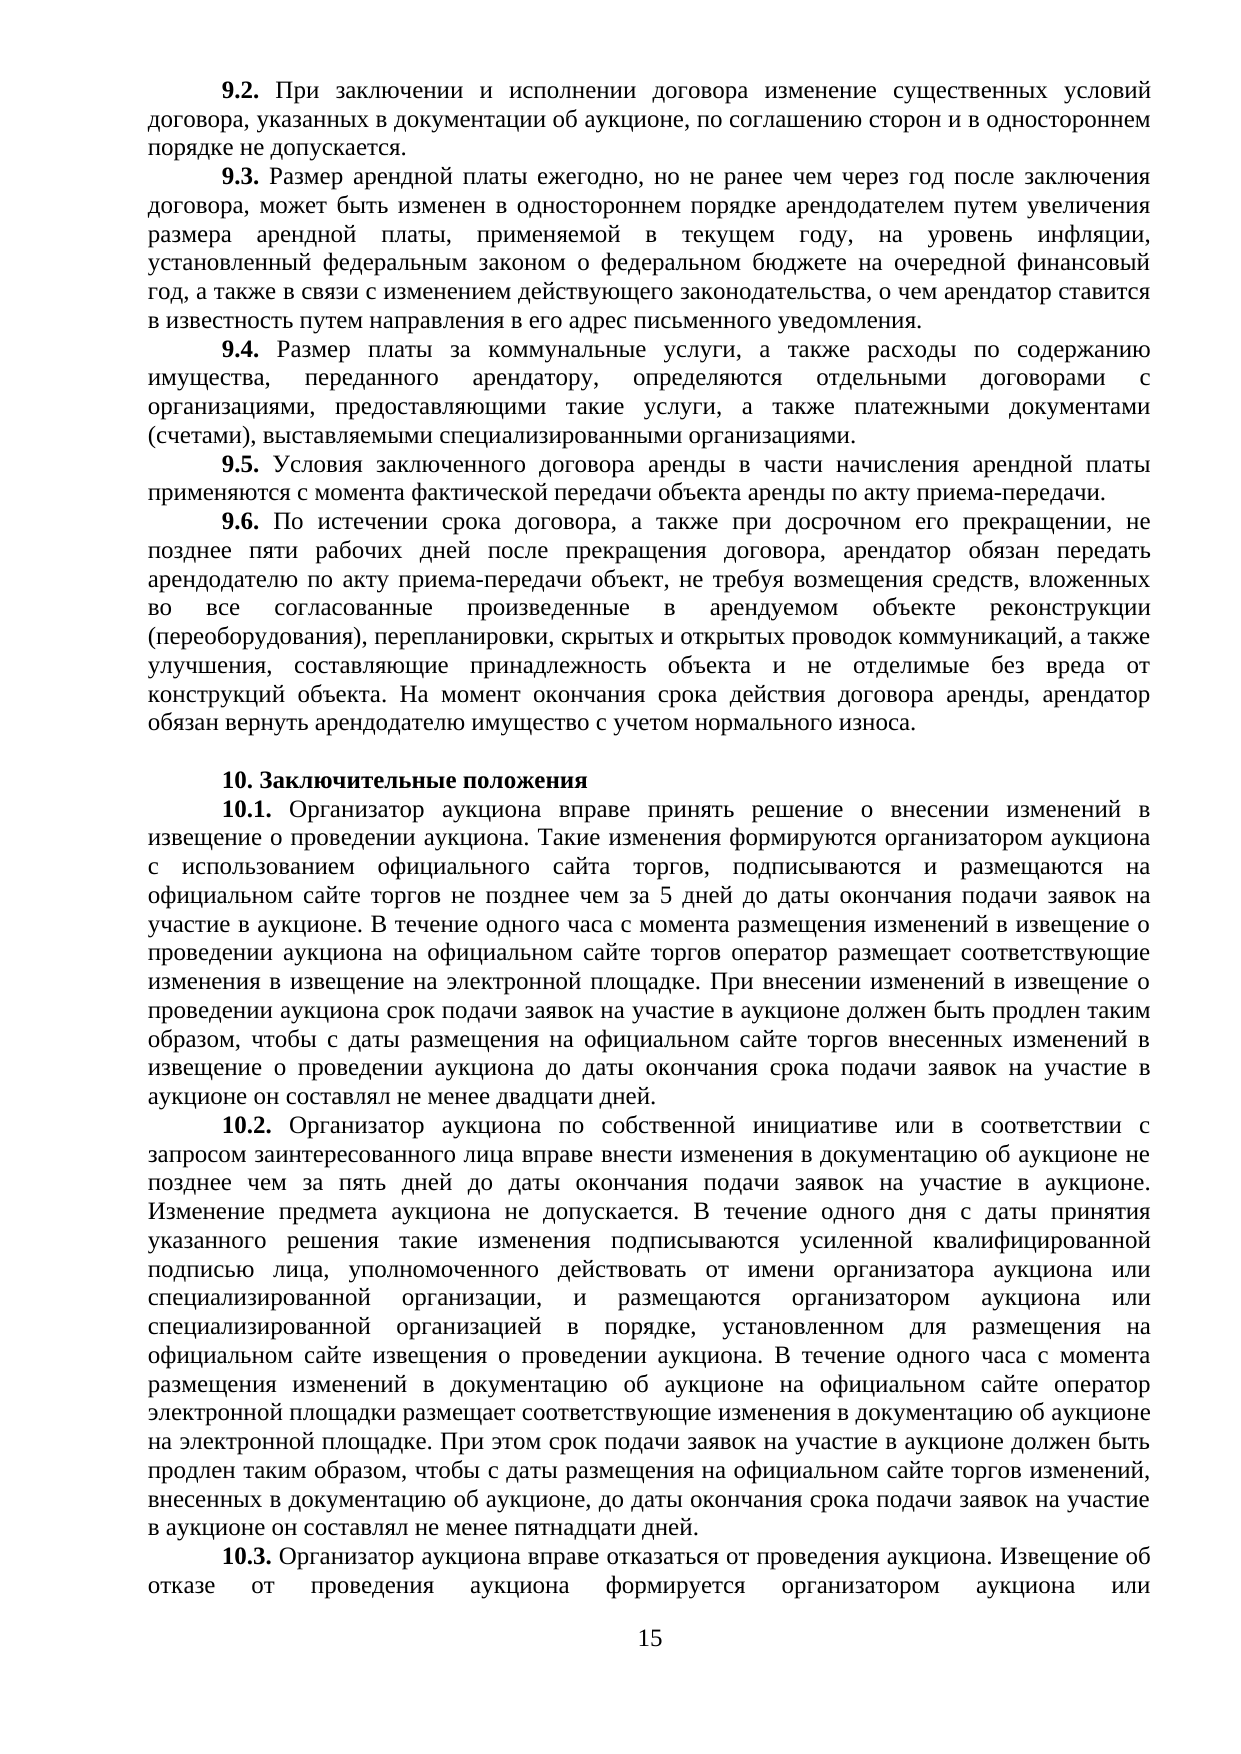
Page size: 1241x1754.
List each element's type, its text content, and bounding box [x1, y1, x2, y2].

text 9.3. Размер арендной платы ежегодно, но не ранее чем через год после заключения договора, может быть изменен в одностороннем порядке арендодателем путем увеличения размера арендной платы, применяемой в текущем году, на уровень инфляции, установленный федеральным законом о федеральном бюджете на очередной финансовый год, а также в связи с изменением действующего законодательства, о чем арендатор ставится в известность путем направления в его адрес письменного уведомления. [148, 161, 1152, 334]
text 9.4. Размер платы за коммунальные услуги, а также расходы по содержанию имущества, переданного арендатору, определяются отдельными договорами с организациями, предоставляющими такие услуги, а также платежными документами (счетами), выставляемыми специализированными организациями. [148, 334, 1152, 449]
text 9.6. По истечении срока договора, а также при досрочном его прекращении, не позднее пяти рабочих дней после прекращения договора, арендатор обязан передать арендодателю по акту приема-передачи объект, не требуя возмещения средств, вложенных во все согласованные произведенные в арендуемом объекте реконструкции (переоборудования), перепланировки, скрытых и открытых проводок коммуникаций, а также улучшения, составляющие принадлежность объекта и не отделимые без вреда от конструкций объекта. На момент окончания срока действия договора аренды, арендатор обязан вернуть арендодателю имущество с учетом нормального износа. [148, 506, 1152, 736]
text 10. Заключительные положения [148, 765, 1152, 794]
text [148, 1541, 1152, 1599]
text 10.1. Организатор аукциона вправе принять решение о внесении изменений в извещение о проведении аукциона. Такие изменения формируются организатором аукциона с использованием официального сайта торгов, подписываются и размещаются на официальном сайте торгов не позднее чем за 5 дней до даты окончания подачи заявок на участие в аукционе. В течение одного часа с момента размещения изменений в извещение о проведении аукциона на официальном сайте торгов оператор размещает соответствующие изменения в извещение на электронной площадке. При внесении изменений в извещение о проведении аукциона срок подачи заявок на участие в аукционе должен быть продлен таким образом, чтобы с даты размещения на официальном сайте торгов внесенных изменений в извещение о проведении аукциона до даты окончания срока подачи заявок на участие в аукционе он составлял не менее двадцати дней. [148, 794, 1152, 1110]
text 9.5. Условия заключенного договора аренды в части начисления арендной платы применяются с момента фактической передачи объекта аренды по акту приема-передачи. [148, 449, 1152, 506]
text 9.2. При заключении и исполнении договора изменение существенных условий договора, указанных в документации об аукционе, по соглашению сторон и в одностороннем порядке не допускается. [148, 75, 1152, 161]
text 10.2. Организатор аукциона по собственной инициативе или в соответствии с запросом заинтересованного лица вправе внести изменения в документацию об аукционе не позднее чем за пять дней до даты окончания подачи заявок на участие в аукционе. Изменение предмета аукциона не допускается. В течение одного дня с даты принятия указанного решения такие изменения подписываются усиленной квалифицированной подписью лица, уполномоченного действовать от имени организатора аукциона или специализированной организации, и размещаются организатором аукциона или специализированной организацией в порядке, установленном для размещения на официальном сайте извещения о проведении аукциона. В течение одного часа с момента размещения изменений в документацию об аукционе на официальном сайте оператор электронной площадки размещает соответствующие изменения в документацию об аукционе на электронной площадке. При этом срок подачи заявок на участие в аукционе должен быть продлен таким образом, чтобы с даты размещения на официальном сайте торгов изменений, внесенных в документацию об аукционе, до даты окончания срока подачи заявок на участие в аукционе он составлял не менее пятнадцати дней. [148, 1110, 1152, 1541]
